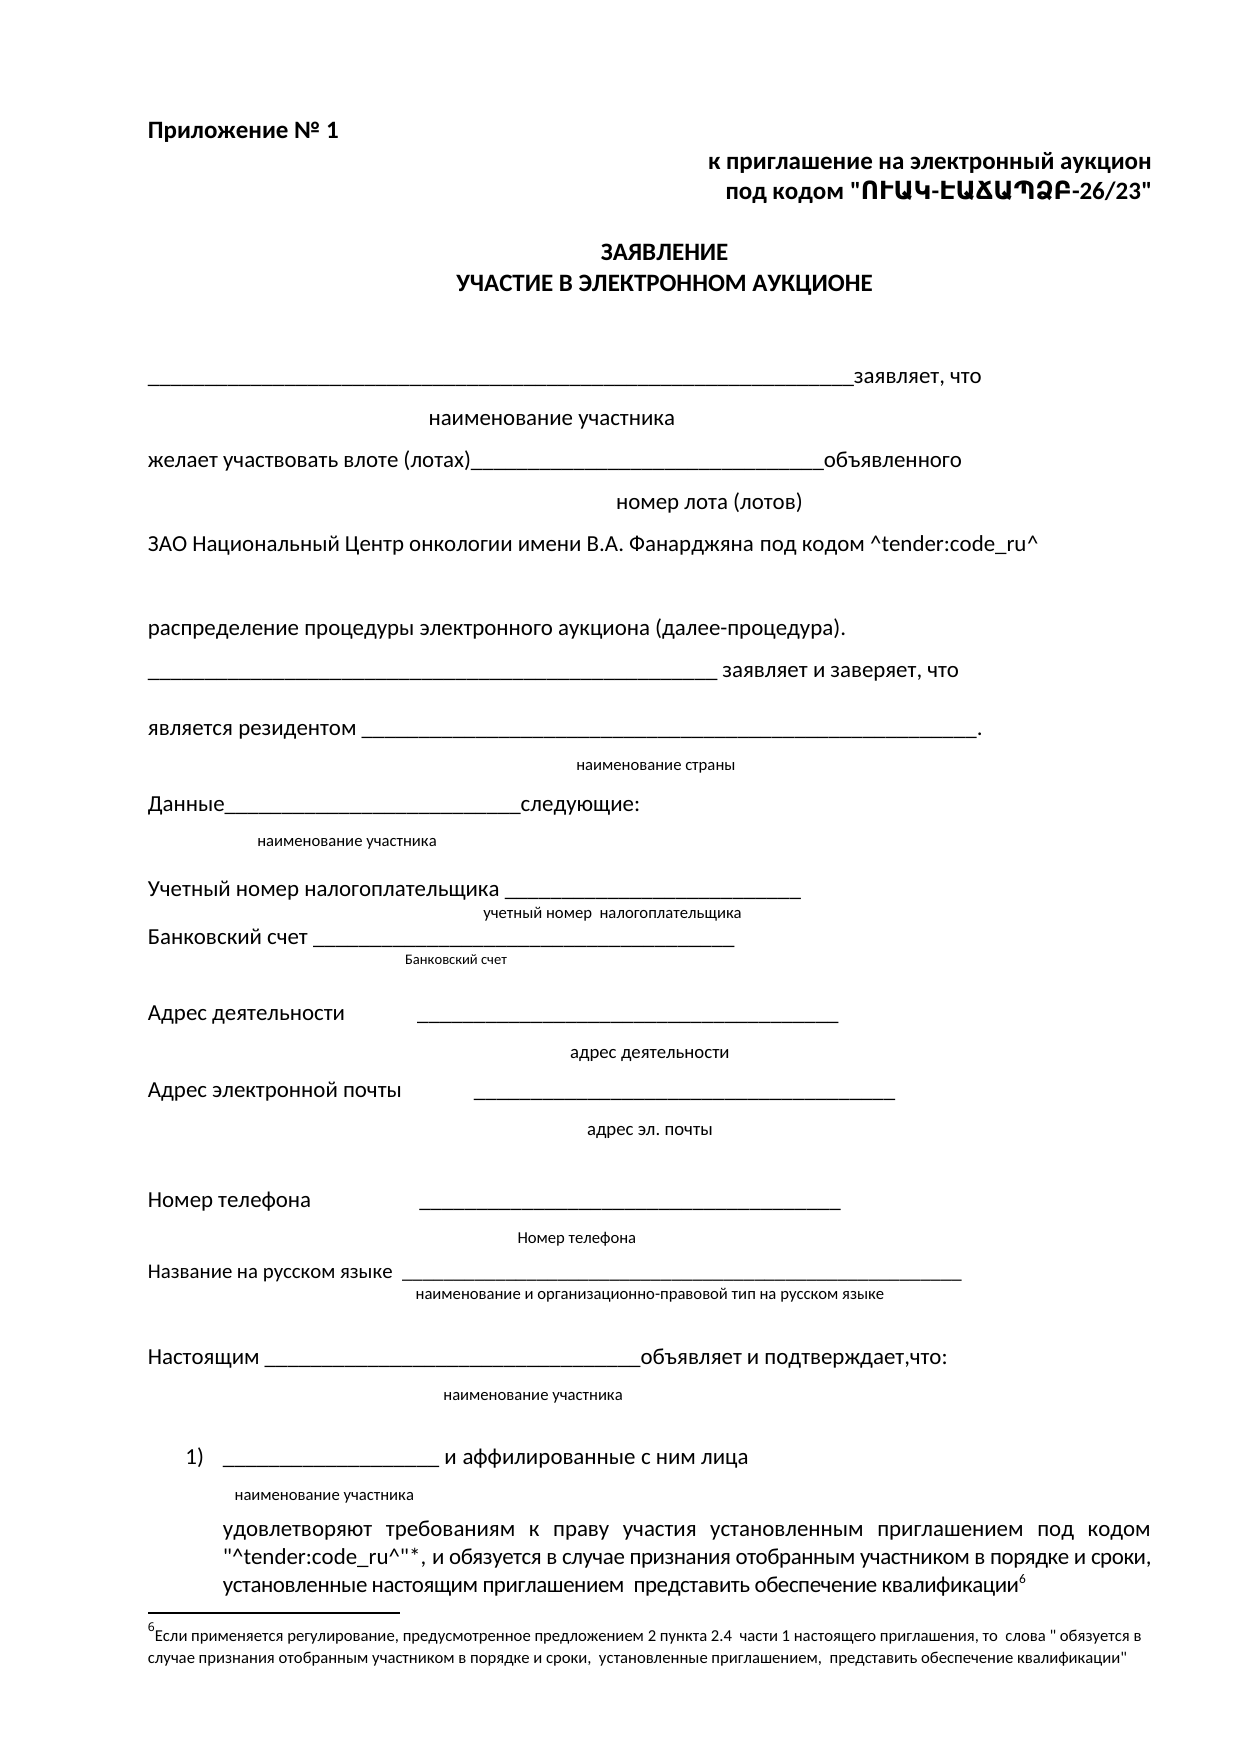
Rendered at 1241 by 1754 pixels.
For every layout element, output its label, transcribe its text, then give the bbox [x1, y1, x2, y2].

text наименование страны [576, 754, 1152, 775]
text Банковский счет _____________________________________ [148, 922, 1152, 950]
text Адрес деятельности _____________________________________ [148, 998, 1152, 1026]
list удовлетворяют требованиям к праву участия установленным приглашением под кодом "^tender:code_ru^"*, и обязуется в случае признания отобранным участником в порядке и сроки, установленные настоящим приглашением представить обеспечение квалификации [223, 1514, 1152, 1598]
text Учетный номер налогоплательщика __________________________ [148, 874, 1152, 902]
text адрес эл. почты [148, 1117, 1152, 1140]
text Настоящим _________________________________объявляет и подтверждает,что: [148, 1342, 1152, 1370]
text к приглашение на электронный аукцион [177, 145, 1152, 176]
text Адрес электронной почты _____________________________________ [148, 1075, 1152, 1103]
text УЧАСТИЕ В ЭЛЕКТРОННОМ АУКЦИОНЕ [177, 267, 1152, 298]
text номер лота (лотов) [606, 487, 1152, 515]
text ЗАЯВЛЕНИЕ [177, 237, 1152, 267]
text распределение процедуры электронного аукциона (далее-процедура). [148, 613, 1152, 641]
text учетный номер налогоплательщика [148, 902, 1152, 922]
text Номер телефона _____________________________________ [148, 1186, 1152, 1213]
text наименование участника [148, 1484, 1152, 1504]
text 2.4 На этапе аукциона участник представляет сниженные ценовые предложения в порядке, установленном пунктом 2.2 части 2 настоящего приглашения, без необходимости загрузки новых документов в систему. Приложение № 1 [148, 86, 1152, 145]
text Название на русском языке ______________________________________________________ [148, 1258, 1152, 1283]
text Номер телефона [517, 1227, 1152, 1248]
text наименование и организационно-правовой тип на русском языке [148, 1283, 1152, 1304]
text ______________________________________________________________заявляет, что [148, 361, 1152, 389]
text наименование участника [148, 831, 1152, 851]
text наименование участника [428, 403, 1152, 431]
text наименование участника [443, 1384, 1152, 1404]
list ___________________ и аффилированные с ним лица [185, 1442, 1152, 1470]
text является резидентом ______________________________________________________. [148, 713, 1152, 741]
text __________________________________________________ заявляет и заверяет, что [148, 655, 1152, 683]
text желает участвовать влоте (лотах)_______________________________объявленного [148, 445, 1152, 473]
text адрес деятельности [148, 1040, 1152, 1063]
text ЗАО Национальный Центр онкологии имени В.А. Фанарджяна под кодом ^tender:code_ru^ [148, 529, 1152, 557]
text под кодом "ՈՒԱԿ-ԷԱՃԱՊՁԲ-26/23" [177, 176, 1152, 206]
text Банковский счет [148, 950, 1152, 968]
text Данные__________________________следующие: [148, 789, 1152, 817]
